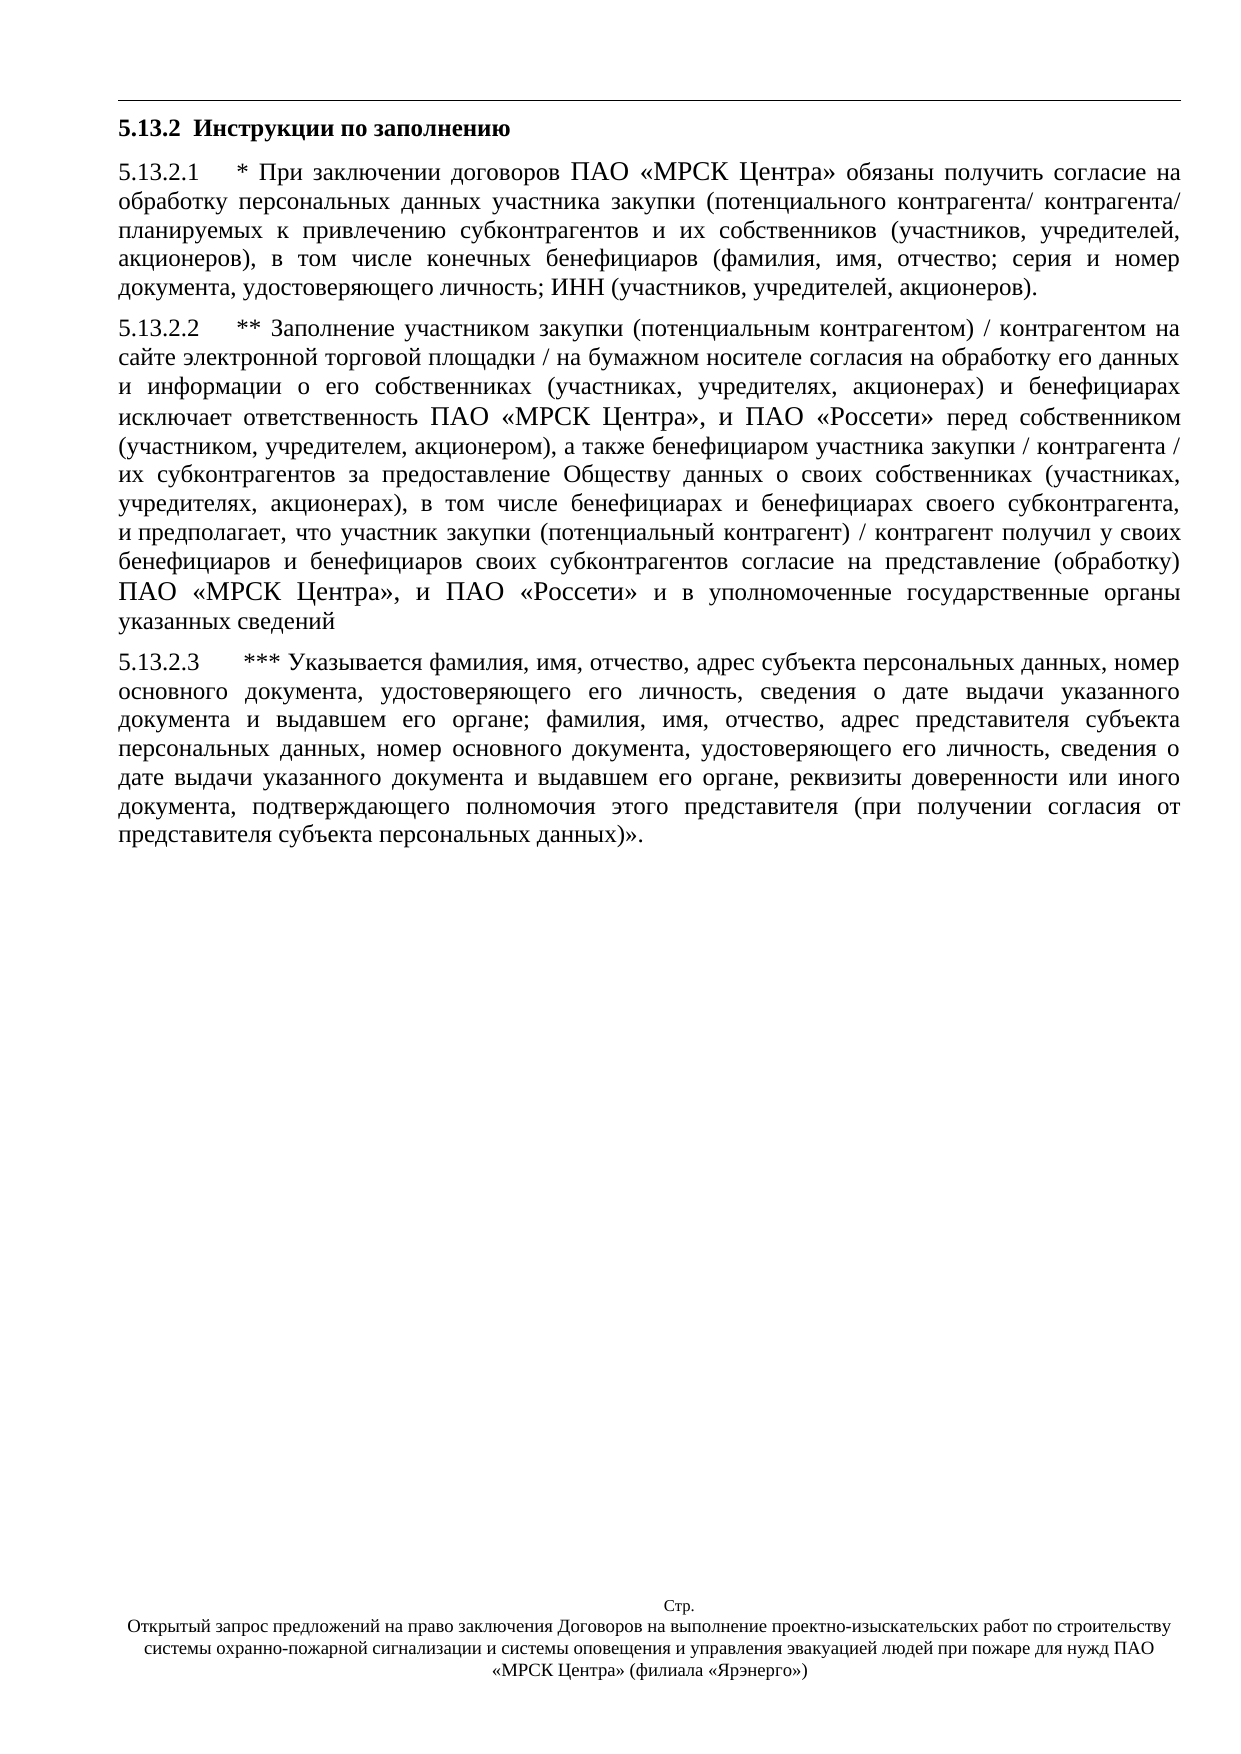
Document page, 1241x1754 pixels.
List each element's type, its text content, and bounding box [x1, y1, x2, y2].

list ** Заполнение участником закупки (потенциальным контрагентом) / контрагентом на сайте электронной торговой площадки / на бумажном носителе согласия на обработку его данных и информации о его собственниках (участниках, учредителях, акционерах) и бенефициарах исключает ответственность ПАО «МРСК Центра», и ПАО «Россети» перед собственником (участником, учредителем, акционером), а также бенефициаром участника закупки / контрагента / их субконтрагентов за предоставление Обществу данных о своих собственниках (участниках, учредителях, акционерах), в том числе бенефициарах и бенефициарах своего субконтрагента, и предполагает, что участник закупки (потенциальный контрагент) / контрагент получил у своих бенефициаров и бенефициаров своих субконтрагентов согласие на представление (обработку) ПАО «МРСК Центра», и ПАО «Россети» и в уполномоченные государственные органы указанных сведений [118, 313, 1181, 634]
list *** Указывается фамилия, имя, отчество, адрес субъекта персональных данных, номер основного документа, удостоверяющего его личность, сведения о дате выдачи указанного документа и выдавшем его органе; фамилия, имя, отчество, адрес представителя субъекта персональных данных, номер основного документа, удостоверяющего его личность, сведения о дате выдачи указанного документа и выдавшем его органе, реквизиты доверенности или иного документа, подтверждающего полномочия этого представителя (при получении согласия от представителя субъекта персональных данных)». [118, 647, 1181, 848]
subtitle Инструкции по заполнению [118, 113, 1181, 142]
list * При заключении договоров ПАО «МРСК Центра» обязаны получить согласие на обработку персональных данных участника закупки (потенциального контрагента/ контрагента/ планируемых к привлечению субконтрагентов и их собственников (участников, учредителей, акционеров), в том числе конечных бенефициаров (фамилия, имя, отчество; серия и номер документа, удостоверяющего личность; ИНН (участников, учредителей, акционеров). [118, 155, 1181, 301]
